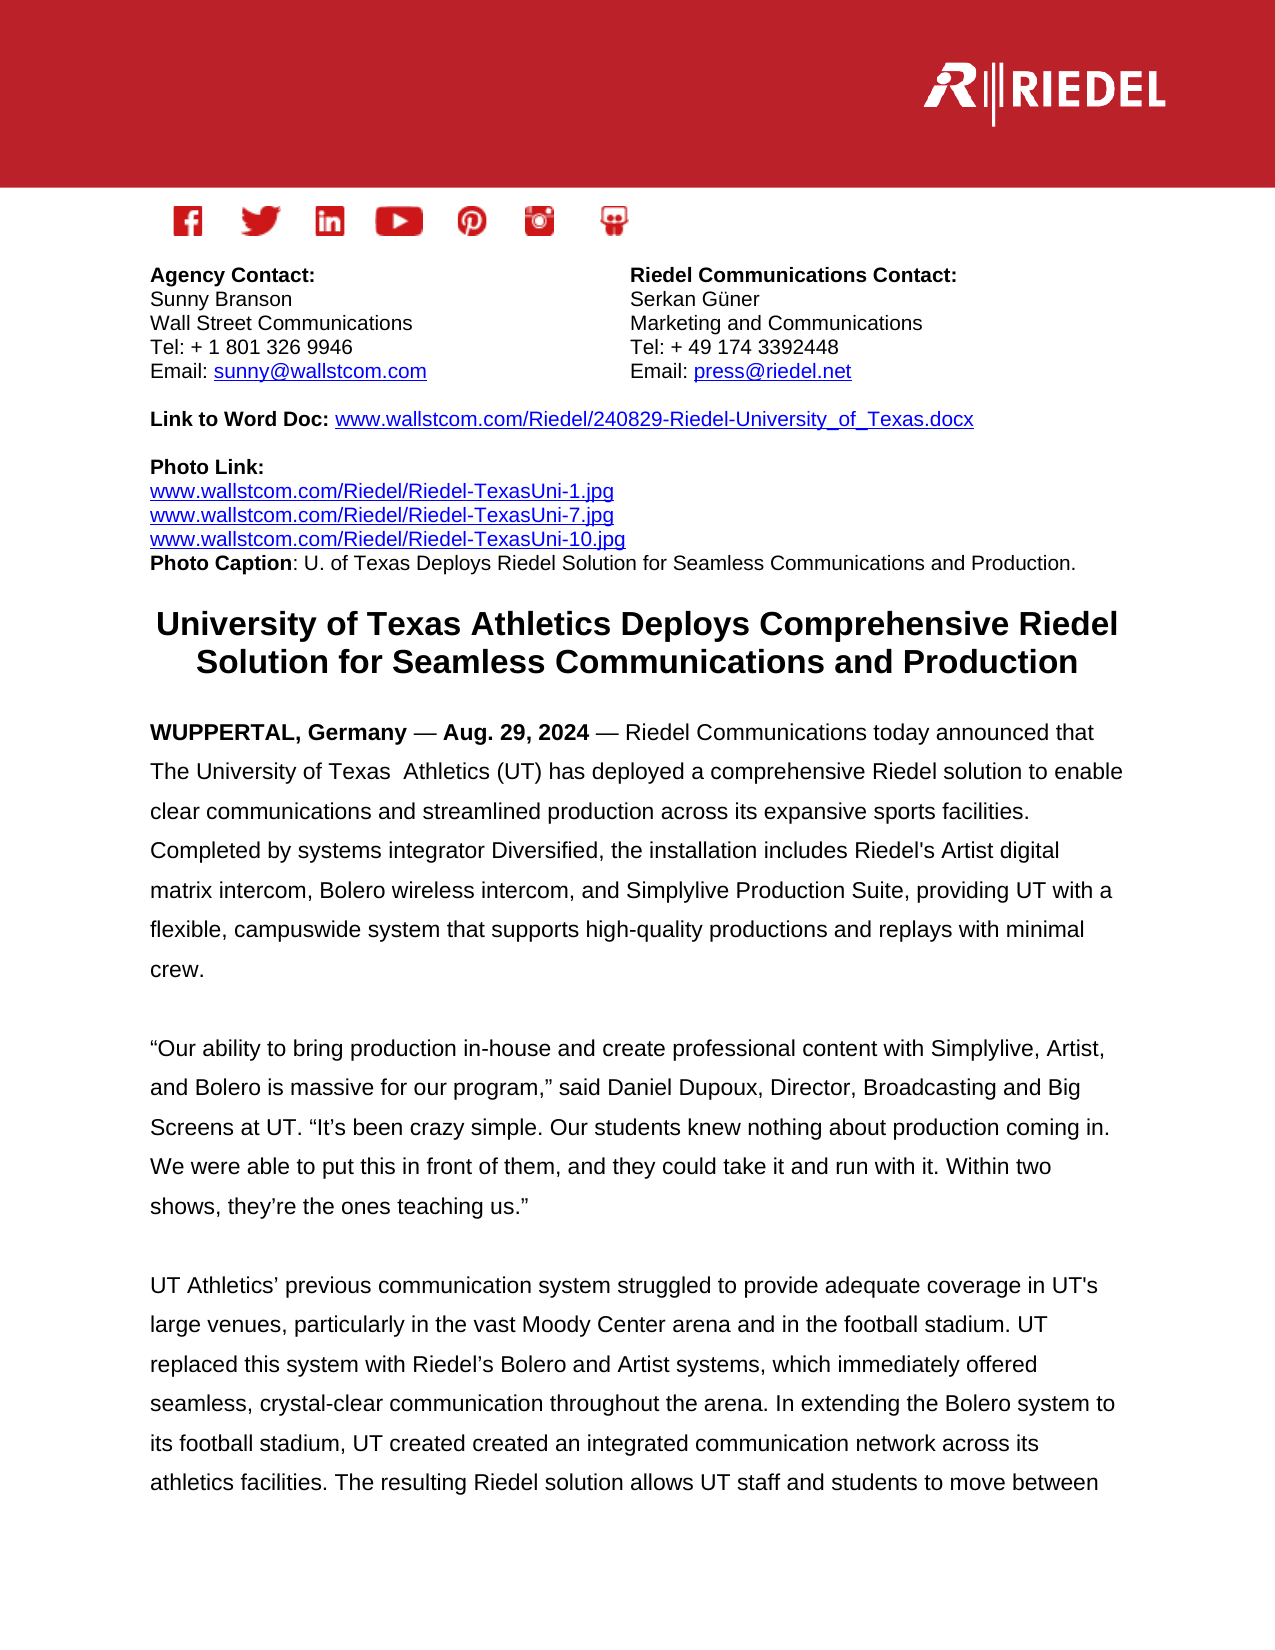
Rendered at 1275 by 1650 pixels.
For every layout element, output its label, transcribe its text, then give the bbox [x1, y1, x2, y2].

text www.wallstcom.com/Riedel/Riedel-TexasUni-1.jpg [150, 479, 1125, 503]
text University of Texas Athletics Deploys Comprehensive Riedel Solution for Seamless Communications and Production [150, 603, 1125, 680]
text Photo Caption: U. of Texas Deploys Riedel Solution for Seamless Communications and Production. [150, 551, 1125, 603]
text “Our ability to bring production in-house and create professional content with Simplylive, Artist, and Bolero is massive for our program,” said Daniel Dupoux, Director, Broadcasting and Big Screens at UT. “It’s been crazy simple. Our students knew nothing about production coming in. We were able to put this in front of them, and they could take it and run with it. Within two shows, they’re the ones teaching us.” [150, 1035, 1125, 1219]
picture [315, 206, 345, 236]
picture [375, 206, 423, 236]
picture [525, 206, 554, 236]
picture [457, 206, 487, 236]
picture [241, 206, 282, 236]
text www.wallstcom.com/Riedel/Riedel-TexasUni-7.jpg [150, 503, 1125, 527]
table_header Riedel Communications Contact: Serkan Güner Marketing and Communications Tel: + 49 174 3392448 Email: press@riedel.net [619, 263, 1059, 383]
text Link to Word Doc: www.wallstcom.com/Riedel/240829-Riedel-University_of_Texas.docx [150, 407, 1125, 431]
picture [600, 206, 629, 236]
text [150, 1272, 1125, 1495]
table_header Agency Contact: Sunny Branson Wall Street Communications Tel: + 1 801 326 9946 Email: sunny@wallstcom.com [150, 263, 619, 383]
text Photo Link: [150, 455, 1125, 479]
text www.wallstcom.com/Riedel/Riedel-TexasUni-10.jpg [150, 527, 1125, 551]
text WUPPERTAL, Germany — Aug. 29, 2024 — Riedel Communications today announced that The University of Texas Athletics (UT) has deployed a comprehensive Riedel solution to enable clear communications and streamlined production across its expansive sports facilities. Completed by systems integrator Diversified, the installation includes Riedel's Artist digital matrix intercom, Bolero wireless intercom, and Simplylive Production Suite, providing UT with a flexible, campuswide system that supports high-quality productions and replays with minimal crew. [150, 719, 1125, 982]
picture [173, 206, 203, 236]
picture [923, 62, 1166, 127]
